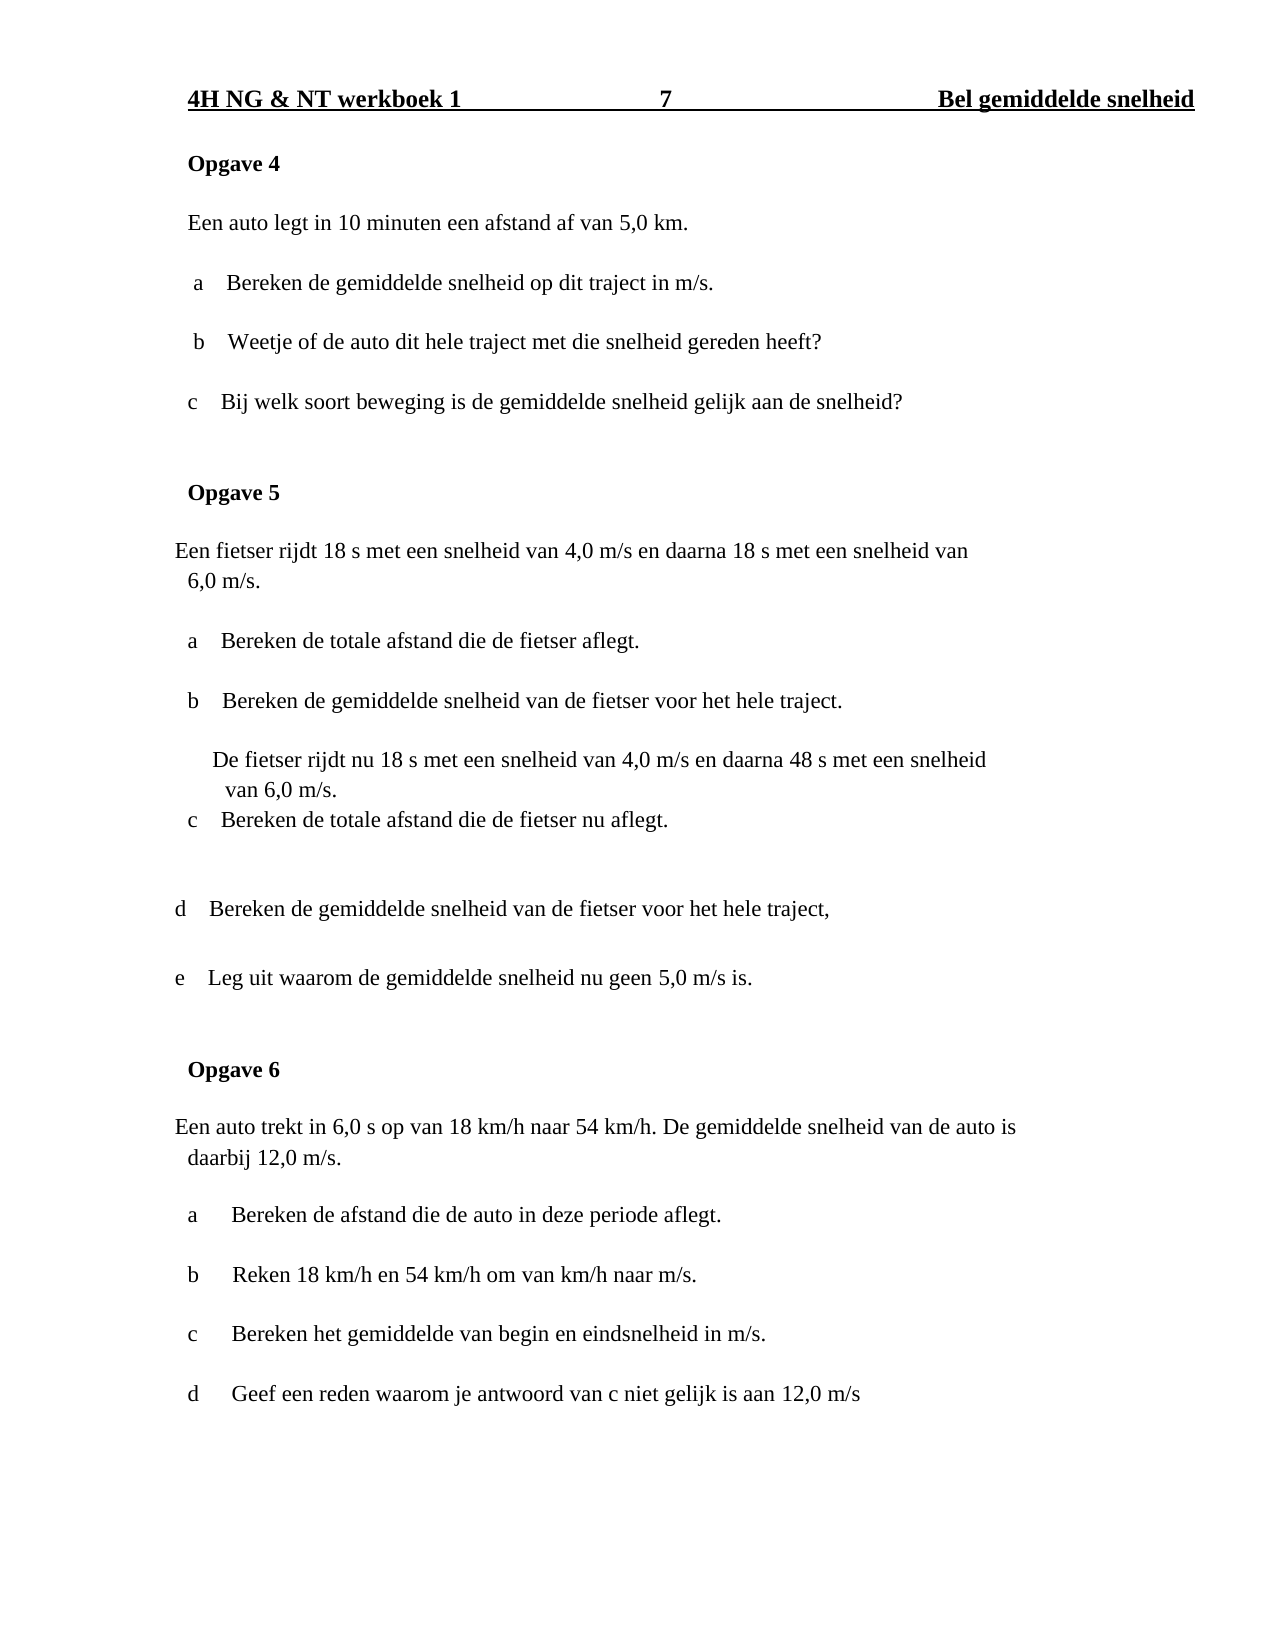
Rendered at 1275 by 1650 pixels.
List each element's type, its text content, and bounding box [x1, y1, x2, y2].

text Opgave 5 [187, 479, 1247, 505]
text b Bereken de gemiddelde snelheid van de fietser voor het hele traject. [187, 687, 1247, 713]
text d Geef een reden waarom je antwoord van c niet gelijk is aan 12,0 m/s [187, 1354, 1247, 1413]
text Opgave 4 [187, 124, 1247, 183]
text a Bereken de afstand die de auto in deze periode aflegt. [187, 1175, 1247, 1234]
text Een auto trekt in 6,0 s op van 18 km/h naar 54 km/h. De gemiddelde snelheid van de auto is daarbij 12,0 m/s. [174, 1110, 1078, 1171]
text d Bereken de gemiddelde snelheid van de fietser voor het hele traject, [174, 869, 1022, 928]
text a Bereken de gemiddelde snelheid op dit traject in m/s. [187, 243, 1247, 302]
text De fietser rijdt nu 18 s met een snelheid van 4,0 m/s en daarna 48 s met een snelheid van 6,0 m/s. [212, 744, 1003, 804]
text b Weetje of de auto dit hele traject met die snelheid gereden heeft? [187, 302, 1247, 362]
text Een fietser rijdt 18 s met een snelheid van 4,0 m/s en daarna 18 s met een snelheid van 6,0 m/s. [174, 534, 984, 594]
text c Bereken het gemiddelde van begin en eindsnelheid in m/s. [187, 1294, 1247, 1353]
text a Bereken de totale afstand die de fietser aflegt. [187, 627, 1247, 653]
text b Reken 18 km/h en 54 km/h om van km/h naar m/s. [187, 1234, 1247, 1294]
text c Bij welk soort beweging is de gemiddelde snelheid gelijk aan de snelheid? [187, 362, 1247, 421]
text c Bereken de totale afstand die de fietser nu aflegt. [187, 804, 1247, 834]
text e Leg uit waarom de gemiddelde snelheid nu geen 5,0 m/s is. [174, 938, 1022, 998]
text Opgave 6 [187, 1056, 1247, 1082]
text Een auto legt in 10 minuten een afstand af van 5,0 km. [187, 183, 1247, 243]
